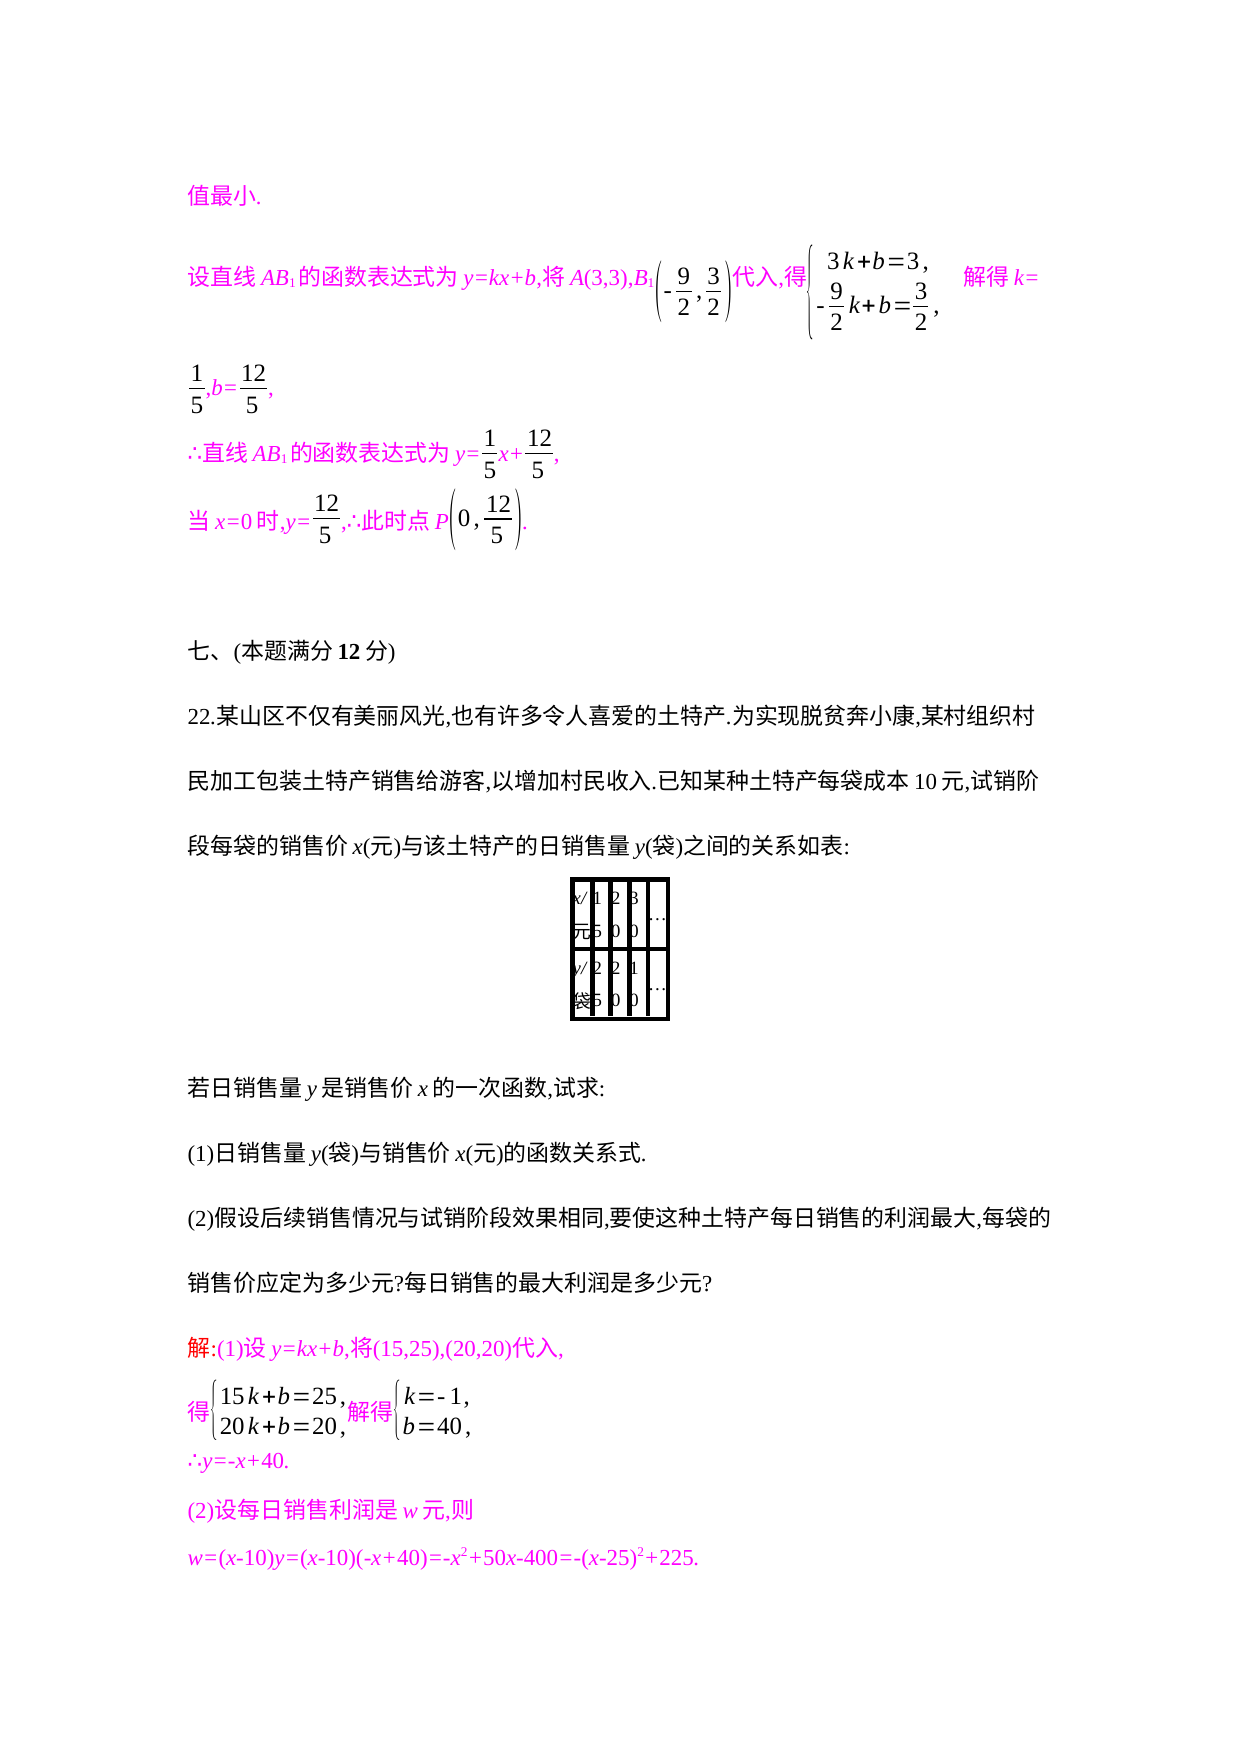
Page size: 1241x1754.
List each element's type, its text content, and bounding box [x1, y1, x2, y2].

text ∴y=-x+40. [187, 1443, 1053, 1476]
table_header x/元 [575, 882, 590, 929]
table_header 20 [613, 882, 627, 947]
text 得解得 [187, 1378, 1053, 1443]
text (2)假设后续销售情况与试销阶段效果相同,要使这种土特产每日销售的利润最大,每袋的销售价应定为多少元?每日销售的最大利润是多少元? [187, 1183, 1053, 1313]
text (2)设每日销售利润是w元,则 [187, 1476, 1053, 1541]
table_header 15 [595, 882, 608, 947]
text w=(x-10)y=(x-10)(-x+40)=-x2+50x-400=-(x-25)2+225. [187, 1541, 1053, 1573]
text 解:(1)设y=kx+b,将(15,25),(20,20)代入, [187, 1313, 1053, 1378]
text 设直线AB1的函数表达式为y=kx+b,将 A(3,3),B1代入,得 解得k=,b=, [187, 227, 1053, 422]
table_cell … [650, 951, 666, 1016]
text 若日销售量y是销售价x的一次函数,试求: [187, 1053, 1053, 1118]
table_cell 10 [632, 951, 646, 1016]
text 七、(本题满分12分) [187, 617, 1053, 682]
table_header x/元 [575, 930, 590, 947]
table_cell y/袋 [575, 951, 590, 1001]
text 22.某山区不仅有美丽风光,也有许多令人喜爱的土特产.为实现脱贫奔小康,某村组织村民加工包装土特产销售给游客,以增加村民收入.已知某种土特产每袋成本10元,试销阶段每袋的销售价x(元)与该土特产的日销售量y(袋)之间的关系如表: [187, 682, 1053, 877]
table_cell 20 [613, 951, 627, 1016]
text ∴直线AB1的函数表达式为y=x+, [187, 422, 1053, 487]
text (1)日销售量y(袋)与销售价x(元)的函数关系式. [187, 1118, 1053, 1183]
table_header … [650, 882, 666, 947]
table_cell 25 [595, 951, 608, 1016]
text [187, 162, 1053, 227]
table_header 30 [632, 882, 646, 947]
text 当x=0时,y=,∴此时点P. [187, 487, 1053, 552]
